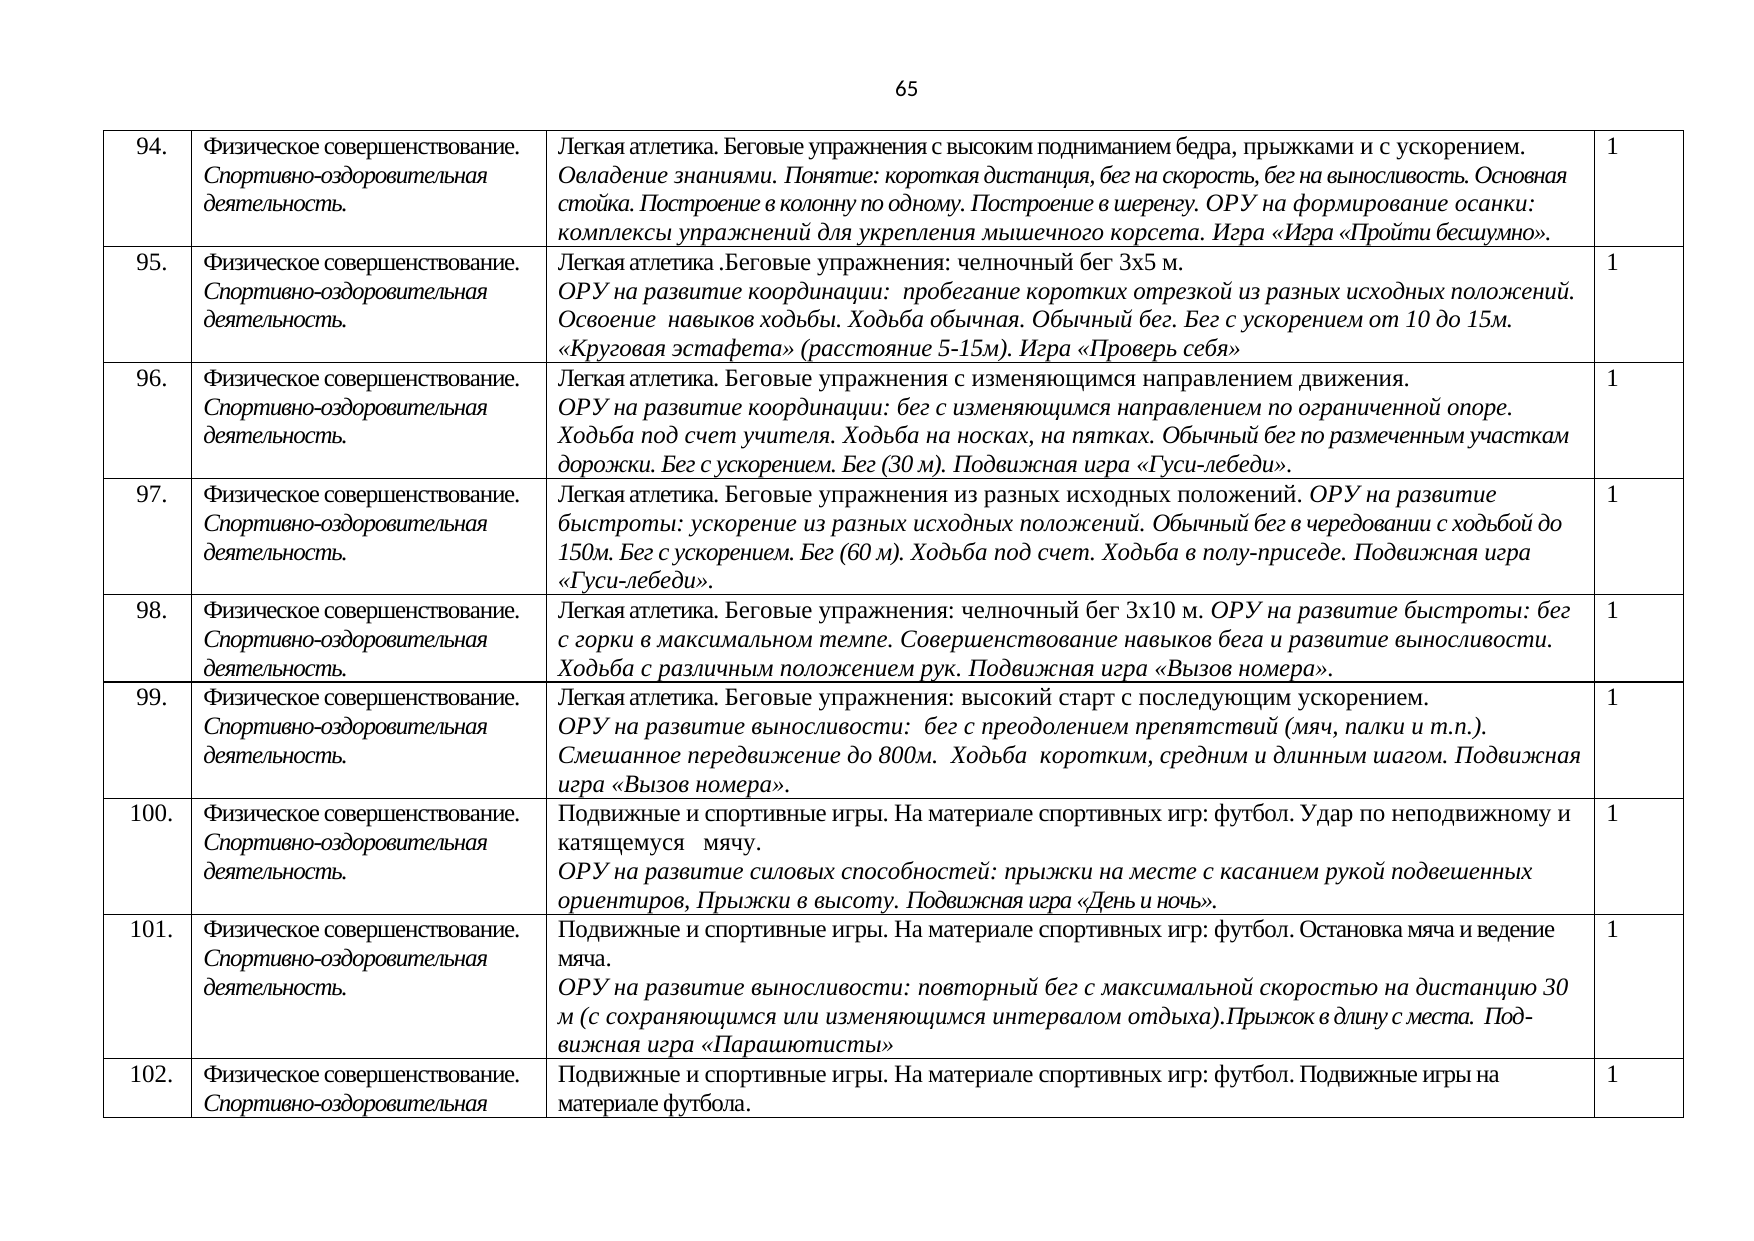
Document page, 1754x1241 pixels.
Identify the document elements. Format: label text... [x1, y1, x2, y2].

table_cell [192, 1059, 546, 1117]
table_cell Физическое совершенствование. Спортивно-оздоровительная деятельность. [192, 799, 546, 913]
table_cell [104, 915, 191, 1058]
table_cell Физическое совершенствование. Спортивно-оздоровительная деятельность. [192, 363, 546, 478]
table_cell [547, 1059, 1594, 1117]
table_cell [192, 131, 546, 246]
table_cell 1 [1595, 1059, 1683, 1117]
table_cell Легкая атлетика. Беговые упражнения с изменяющимся направлением движения. ОРУ на развитие координации: бег с изменяющимся направлением по ограниченной опоре. Ходьба под счет учителя. Ходьба на носках, на пятках. Обычный бег по размеченным участкам дорожки. Бег с ускорением. Бег (30 м). Подвижная игра «Гуси-лебеди». [547, 363, 1594, 478]
table_cell Подвижные и спортивные игры. На материале спортивных игр: футбол. Удар по неподвижному и катящемуся мячу. ОРУ на развитие силовых способностей: прыжки на месте с касанием рукой подвешенных ориентиров, Прыжки в высоту. Подвижная игра «День и ночь». [547, 799, 1594, 913]
table_cell Подвижные и спортивные игры. На материале спортивных игр: футбол. Остановка мяча и ведение мяча. ОРУ на развитие выносливости: повторный бег с максимальной скоростью на дистанцию 30 м (с сохраняющимся или изменяющимся интервалом отдыха).Прыжок в длину с места. Подвижная игра «Парашютисты» [547, 915, 1594, 1058]
table_cell 1 [1595, 363, 1683, 478]
table_cell [104, 131, 191, 246]
table_cell 1 [1595, 131, 1683, 246]
table_cell Легкая атлетика. Беговые упражнения из разных исходных положений. ОРУ на развитие быстроты: ускорение из разных исходных положений. Обычный бег в чередовании с ходьбой до 150м. Бег с ускорением. Бег (60 м). Ходьба под счет. Ходьба в полу-приседе. Подвижная игра «Гуси-лебеди». [547, 479, 1594, 594]
table_cell Легкая атлетика. Беговые упражнения: высокий старт с последующим ускорением. ОРУ на развитие выносливости: бег с преодолением препятствий (мяч, палки и т.п.). Смешанное передвижение до 800м. Ходьба коротким, средним и длинным шагом. Подвижная игра «Вызов номера». [547, 683, 1594, 797]
table_cell 1 [1595, 247, 1683, 362]
table_cell 1 [1595, 799, 1683, 913]
table_cell Физическое совершенствование. Спортивно-оздоровительная деятельность. [192, 915, 546, 1058]
table_cell Легкая атлетика .Беговые упражнения: челночный бег 3х5 м. ОРУ на развитие координации: пробегание коротких отрезкой из разных исходных положений. Освоение навыков ходьбы. Ходьба обычная. Обычный бег. Бег с ускорением от 10 до 15м. «Круговая эстафета» (расстояние 5-15м). Игра «Проверь себя» [547, 247, 1594, 362]
table_cell 1 [1595, 915, 1683, 1058]
table_cell Физическое совершенствование. Спортивно-оздоровительная деятельность. [192, 479, 546, 594]
table_cell [104, 1059, 191, 1117]
table_cell Легкая атлетика. Беговые упражнения: челночный бег 3х10 м. ОРУ на развитие быстроты: бег с горки в максимальном темпе. Совершенствование навыков бега и развитие выносливости. Ходьба с различным положением рук. Подвижная игра «Вызов номера». [547, 595, 1594, 681]
table_cell [104, 363, 191, 478]
table_cell [104, 799, 191, 913]
table_cell Физическое совершенствование. Спортивно-оздоровительная деятельность. [192, 247, 546, 362]
table_cell 1 [1595, 595, 1683, 681]
table_cell [104, 683, 191, 797]
table_cell [104, 479, 191, 594]
table_cell Физическое совершенствование. Спортивно-оздоровительная деятельность. [192, 683, 546, 797]
table_cell 1 [1595, 479, 1683, 594]
table_cell Легкая атлетика. Беговые упражнения с высоким подниманием бедра, прыжками и с ускорением. Овладение знаниями. Понятие: короткая дистанция, бег на скорость, бег на выносливость. Основная стойка. Построение в колонну по одному. Построение в шеренгу. ОРУ на формирование осанки: комплексы упражнений для укрепления мышечного корсета. Игра «Игра «Пройти бесшумно». [547, 131, 1594, 246]
table_cell [104, 247, 191, 362]
table_cell 1 [1595, 683, 1683, 797]
table_cell Физическое совершенствование. Спортивно-оздоровительная деятельность. [192, 595, 546, 681]
table_cell [104, 595, 191, 681]
